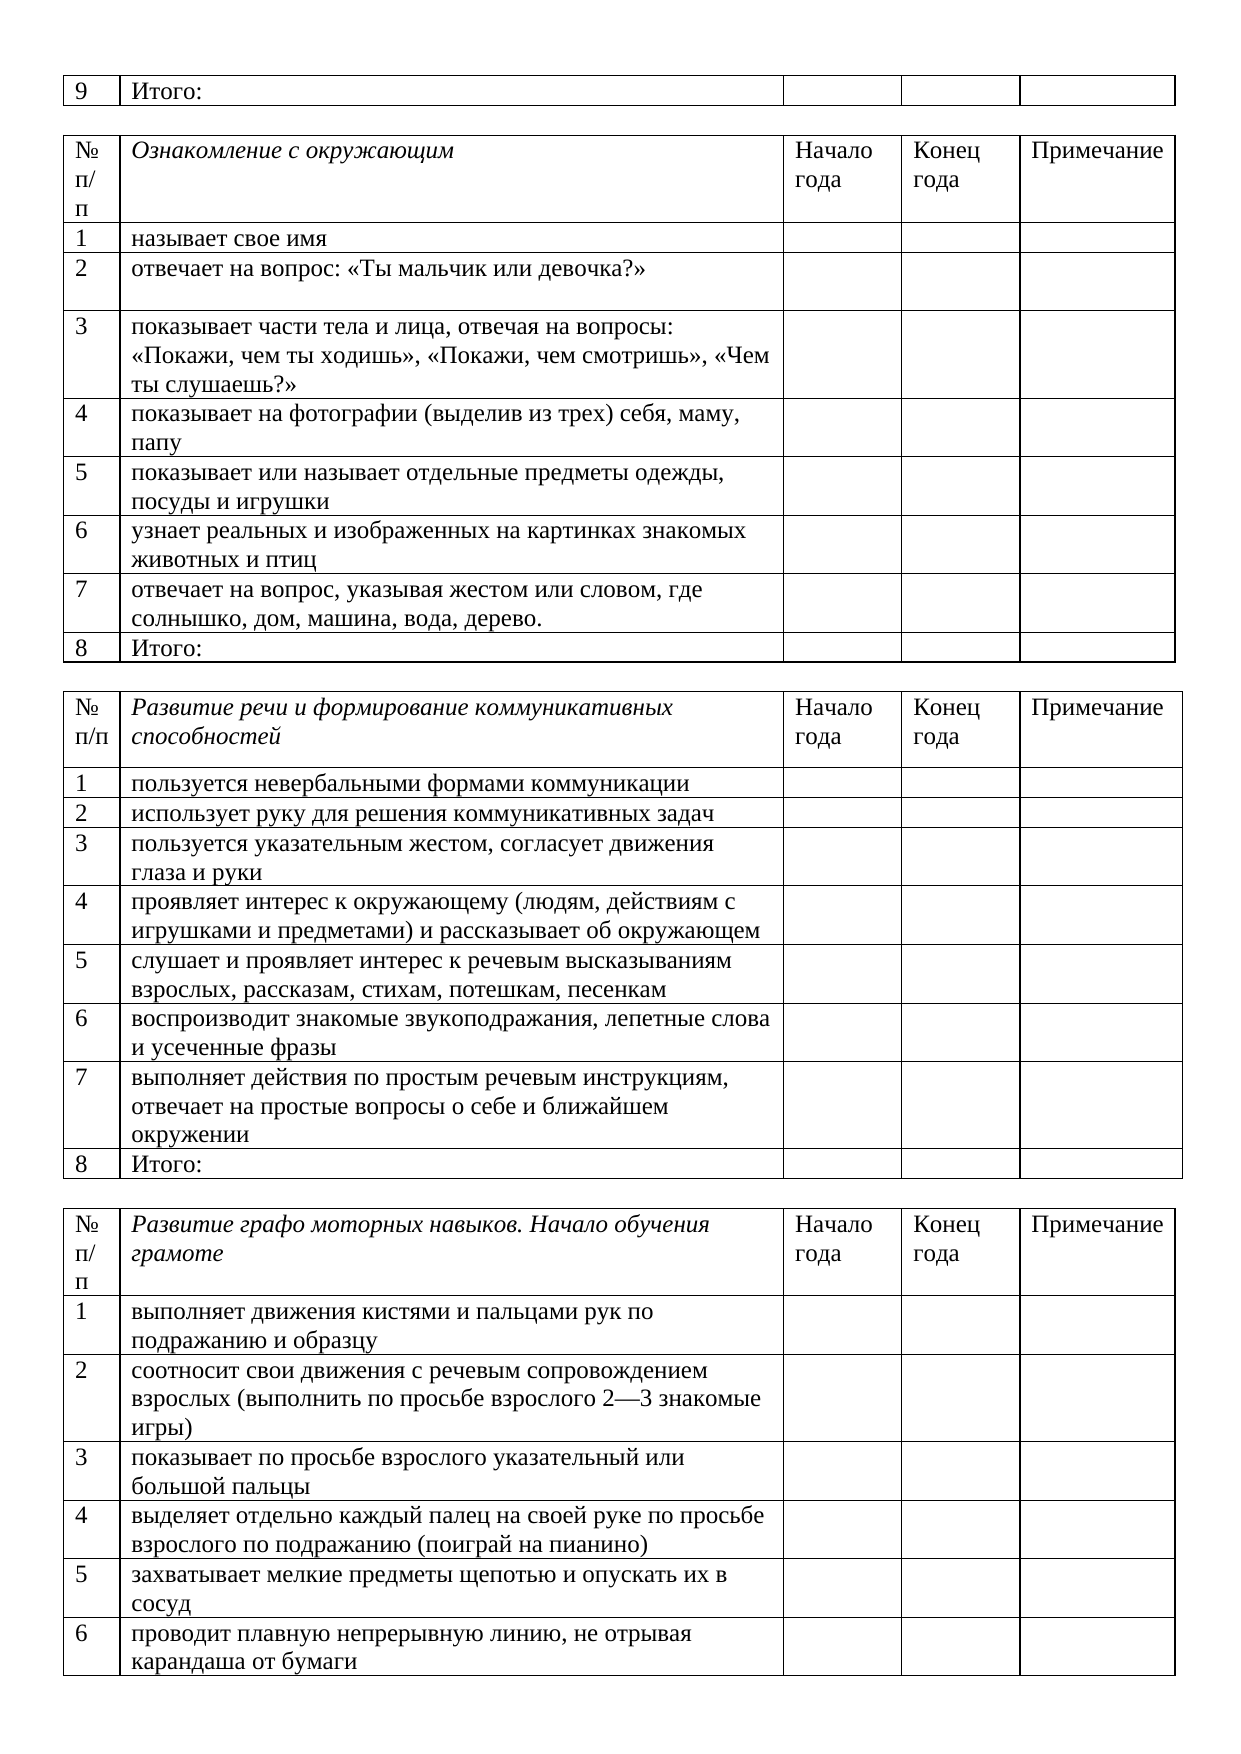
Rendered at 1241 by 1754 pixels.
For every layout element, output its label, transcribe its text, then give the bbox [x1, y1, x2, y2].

table_cell [902, 886, 1019, 944]
table_cell 3 [64, 828, 119, 885]
table_cell [784, 768, 901, 797]
table_cell пользуется указательным жестом, согласует движения глаза и руки [121, 828, 783, 885]
table_cell [1021, 457, 1174, 514]
table_cell слушает и проявляет интерес к речевым высказываниям взрослых, рассказам, стихам, потешкам, песенкам [121, 945, 783, 1002]
table_cell выделяет отдельно каждый палец на своей руке по просьбе взрослого по подражанию (поиграй на пианино) [121, 1501, 783, 1558]
table_cell [1021, 1501, 1174, 1558]
table_cell [1021, 574, 1174, 632]
table_cell [902, 223, 1019, 252]
table_cell 8 [64, 633, 119, 661]
table_cell 1 [64, 768, 119, 797]
table_cell 3 [64, 311, 119, 397]
table_cell Итого: [121, 1149, 783, 1178]
table_cell [784, 574, 901, 632]
table_cell 5 [64, 945, 119, 1002]
table_cell 1 [64, 1296, 119, 1354]
table_cell [784, 828, 901, 885]
table_cell [1021, 945, 1182, 1002]
table_cell [784, 311, 901, 397]
table_cell [1021, 633, 1174, 661]
table_cell называет свое имя [121, 223, 783, 252]
table_cell [1021, 798, 1182, 827]
table_cell [784, 1559, 901, 1617]
table_cell пользуется невербальными формами коммуникации [121, 768, 783, 797]
table_cell [784, 399, 901, 456]
table_cell [784, 1296, 901, 1354]
table_cell [1021, 253, 1174, 310]
table_header Начало года [784, 692, 901, 767]
table_cell [784, 1501, 901, 1558]
table_cell использует руку для решения коммуникативных задач [121, 798, 783, 827]
table_cell выполняет действия по простым речевым инструкциям, отвечает на простые вопросы о себе и ближайшем окружении [121, 1062, 783, 1148]
table_cell 1 [64, 223, 119, 252]
table_cell [902, 798, 1019, 827]
table_cell [1021, 886, 1182, 944]
table_cell 9 [64, 76, 119, 105]
table_cell 7 [64, 1062, 119, 1148]
table_cell [902, 253, 1019, 310]
table_cell [902, 399, 1019, 456]
table_cell [902, 1355, 1019, 1441]
table_cell [1021, 828, 1182, 885]
table_cell 4 [64, 1501, 119, 1558]
table_header № п/п [64, 692, 119, 767]
table_cell показывает части тела и лица, отвечая на вопросы: «Покажи, чем ты ходишь», «Покажи, чем смотришь», «Чем ты слушаешь?» [121, 311, 783, 397]
table_cell 4 [64, 399, 119, 456]
table_cell [902, 828, 1019, 885]
table_cell [1021, 311, 1174, 397]
table_cell проводит плавную непрерывную линию, не отрывая карандаша от бумаги [121, 1618, 783, 1675]
table_cell 6 [64, 516, 119, 573]
table_cell [784, 1062, 901, 1148]
table_cell [784, 516, 901, 573]
table_cell [784, 1618, 901, 1675]
table_cell выполняет движения кистями и пальцами рук по подражанию и образцу [121, 1296, 783, 1354]
table_cell [784, 633, 901, 661]
table_cell [1021, 1296, 1174, 1354]
table_cell [1021, 768, 1182, 797]
table_cell 5 [64, 457, 119, 514]
table_cell [1021, 76, 1174, 105]
table_cell [784, 223, 901, 252]
table_cell [1021, 1442, 1174, 1499]
table_header Ознакомление с окружающим [121, 136, 783, 222]
table_cell отвечает на вопрос, указывая жестом или словом, где солнышко, дом, машина, вода, дерево. [121, 574, 783, 632]
table_cell показывает по просьбе взрослого указательный или большой пальцы [121, 1442, 783, 1499]
table_header № п/п [64, 136, 119, 222]
table_cell [784, 253, 901, 310]
table_cell захватывает мелкие предметы щепотью и опускать их в сосуд [121, 1559, 783, 1617]
table_cell [784, 1355, 901, 1441]
table_cell Итого: [121, 76, 783, 105]
table_cell [902, 1149, 1019, 1178]
table_header Начало года [784, 1209, 901, 1295]
table_cell [902, 1442, 1019, 1499]
table_cell [1021, 1004, 1182, 1061]
table_cell [784, 798, 901, 827]
table_cell [902, 76, 1019, 105]
table_header Начало года [784, 136, 901, 222]
table_cell [902, 1004, 1019, 1061]
table_cell 2 [64, 798, 119, 827]
table_cell [1021, 1062, 1182, 1148]
table_cell соотносит свои движения с речевым сопровождением взрослых (выполнить по просьбе взрослого 2—3 знакомые игры) [121, 1355, 783, 1441]
table_cell 8 [64, 1149, 119, 1178]
table_cell [902, 1559, 1019, 1617]
table_cell [784, 76, 901, 105]
table_cell [902, 311, 1019, 397]
table_cell проявляет интерес к окружающему (людям, действиям с игрушками и предметами) и рассказывает об окружающем [121, 886, 783, 944]
table_cell [784, 1442, 901, 1499]
table_header № п/п [64, 1209, 119, 1295]
table_header Примечание [1021, 136, 1174, 222]
table_cell [784, 945, 901, 1002]
table_cell [1021, 516, 1174, 573]
table_cell [902, 1296, 1019, 1354]
table_cell показывает или называет отдельные предметы одежды, посуды и игрушки [121, 457, 783, 514]
table_header Примечание [1021, 1209, 1174, 1295]
table_header Примечание [1021, 692, 1182, 767]
table_cell [902, 633, 1019, 661]
table_cell 6 [64, 1618, 119, 1675]
table_cell [1021, 1618, 1174, 1675]
table_cell 3 [64, 1442, 119, 1499]
table_cell отвечает на вопрос: «Ты мальчик или девочка?» [121, 253, 783, 310]
table_cell [1021, 399, 1174, 456]
table_cell [902, 1618, 1019, 1675]
table_header Конец года [902, 692, 1019, 767]
table_header Конец года [902, 136, 1019, 222]
table_cell [784, 1149, 901, 1178]
table_cell [902, 768, 1019, 797]
table_cell [784, 1004, 901, 1061]
table_cell 4 [64, 886, 119, 944]
table_header Развитие речи и формирование коммуникативных способностей [121, 692, 783, 767]
table_cell [902, 1501, 1019, 1558]
table_cell 5 [64, 1559, 119, 1617]
table_cell [1021, 1149, 1182, 1178]
table_cell [784, 886, 901, 944]
table_cell [902, 457, 1019, 514]
table_cell воспроизводит знакомые звукоподражания, лепетные слова и усеченные фразы [121, 1004, 783, 1061]
table_cell 6 [64, 1004, 119, 1061]
table_cell 7 [64, 574, 119, 632]
table_cell [1021, 223, 1174, 252]
table_header Конец года [902, 1209, 1019, 1295]
table_cell [902, 945, 1019, 1002]
table_cell 2 [64, 253, 119, 310]
table_header Развитие графо моторных навыков. Начало обучения грамоте [121, 1209, 783, 1295]
table_cell [1021, 1559, 1174, 1617]
table_cell [902, 1062, 1019, 1148]
table_cell [902, 574, 1019, 632]
table_cell показывает на фотографии (выделив из трех) себя, маму, папу [121, 399, 783, 456]
table_cell [784, 457, 901, 514]
table_cell [902, 516, 1019, 573]
table_cell Итого: [121, 633, 783, 661]
table_cell 2 [64, 1355, 119, 1441]
table_cell узнает реальных и изображенных на картинках знакомых животных и птиц [121, 516, 783, 573]
table_cell [1021, 1355, 1174, 1441]
